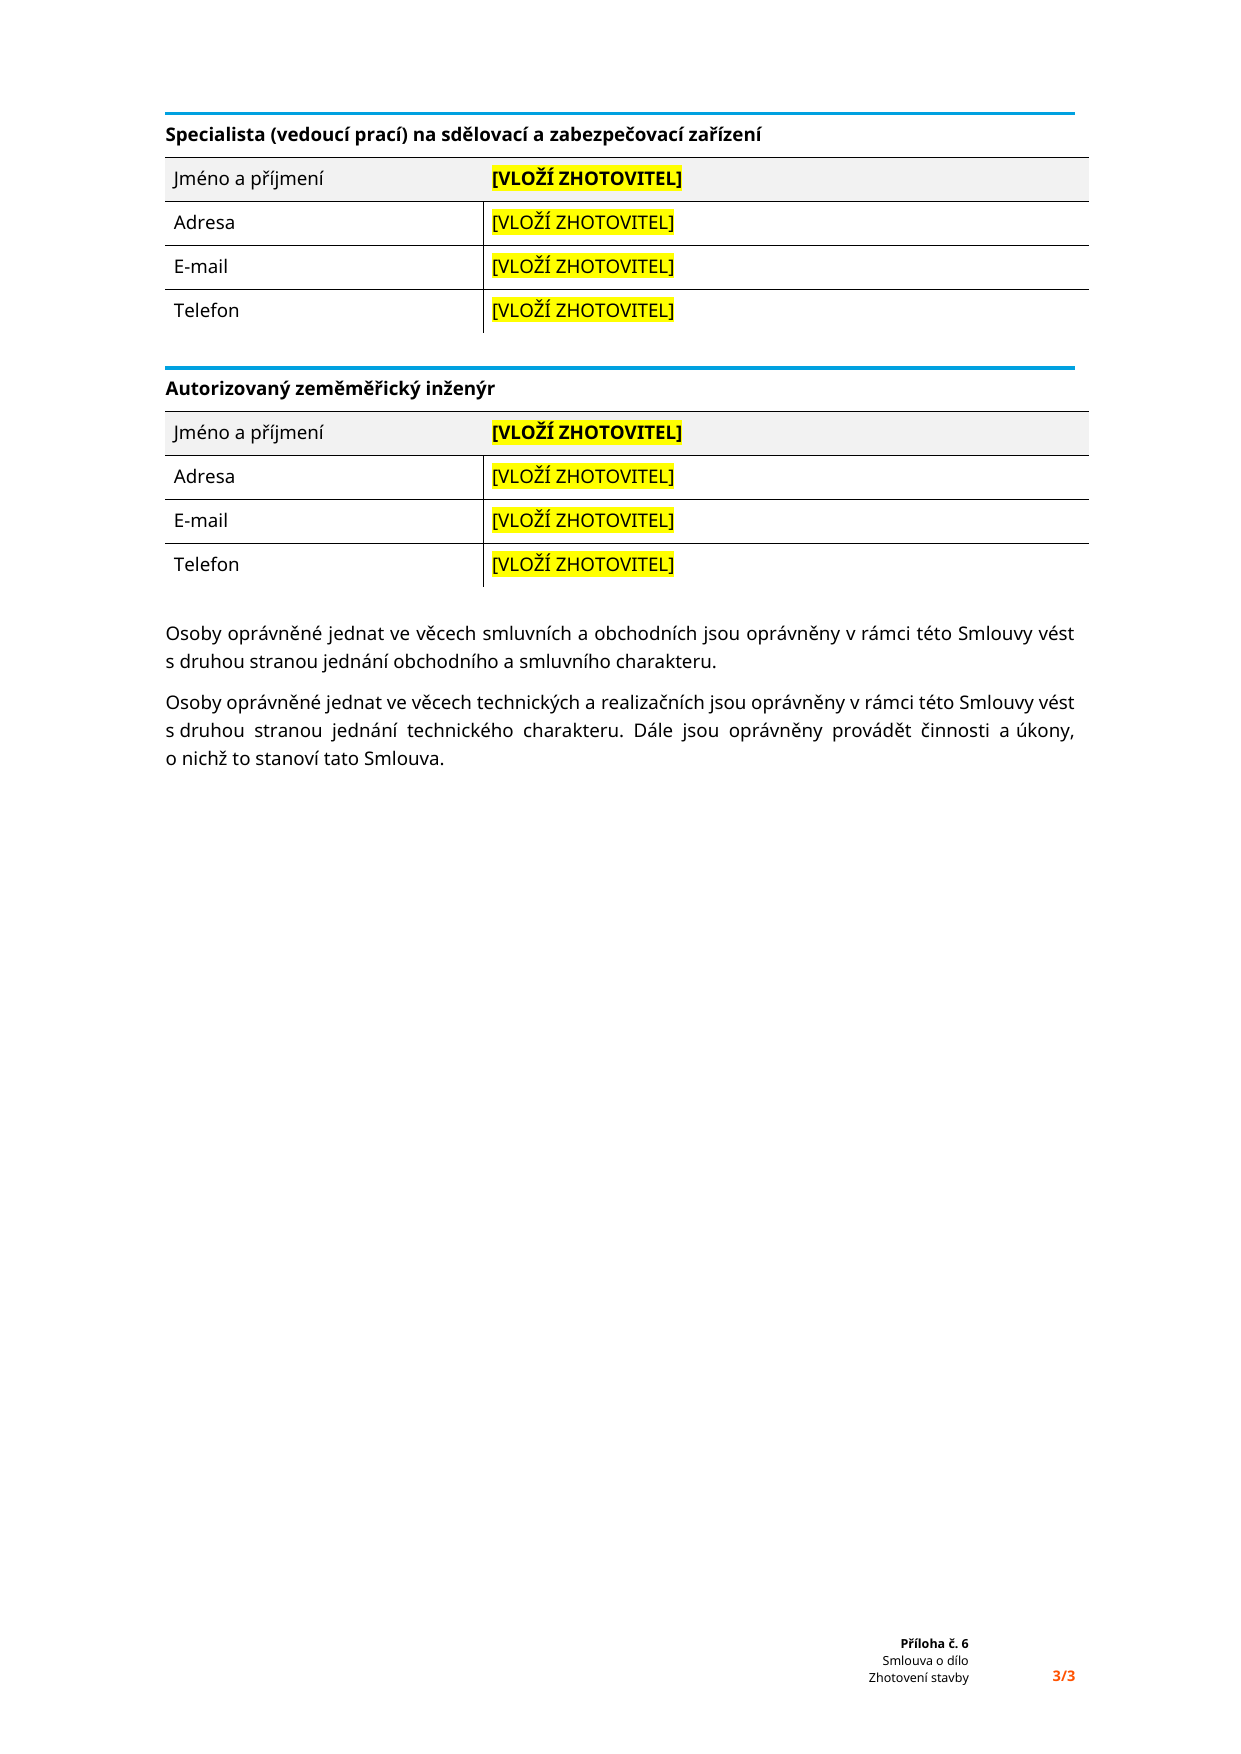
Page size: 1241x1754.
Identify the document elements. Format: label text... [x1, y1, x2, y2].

table_header Jméno a příjmení [165, 412, 484, 455]
table_cell [VLOŽÍ ZHOTOVITEL] [484, 544, 1089, 587]
text Autorizovaný zeměměřický inženýr [165, 370, 1075, 401]
table_cell [VLOŽÍ ZHOTOVITEL] [484, 290, 1089, 332]
table_cell [VLOŽÍ ZHOTOVITEL] [484, 500, 1089, 543]
table_cell Telefon [165, 544, 483, 587]
table_cell Adresa [165, 456, 483, 499]
text Osoby oprávněné jednat ve věcech technických a realizačních jsou oprávněny v rámci této Smlouvy vést s druhou stranou jednání technického charakteru. Dále jsou oprávněny provádět činnosti a úkony, o nichž to stanoví tato Smlouva. [165, 689, 1075, 771]
table_cell [VLOŽÍ ZHOTOVITEL] [484, 202, 1089, 245]
table_cell E-mail [165, 500, 483, 543]
text Specialista (vedoucí prací) na sdělovací a zabezpečovací zařízení [165, 115, 1075, 147]
table_cell [VLOŽÍ ZHOTOVITEL] [484, 246, 1089, 289]
table_header Jméno a příjmení [165, 158, 484, 201]
table_cell Telefon [165, 290, 483, 332]
table_header [VLOŽÍ ZHOTOVITEL] [484, 412, 1089, 455]
table_header [VLOŽÍ ZHOTOVITEL] [484, 158, 1089, 201]
table_cell [VLOŽÍ ZHOTOVITEL] [484, 456, 1089, 499]
text Osoby oprávněné jednat ve věcech smluvních a obchodních jsou oprávněny v rámci této Smlouvy vést s druhou stranou jednání obchodního a smluvního charakteru. [165, 621, 1075, 674]
table_cell E-mail [165, 246, 483, 289]
table_cell Adresa [165, 202, 483, 245]
